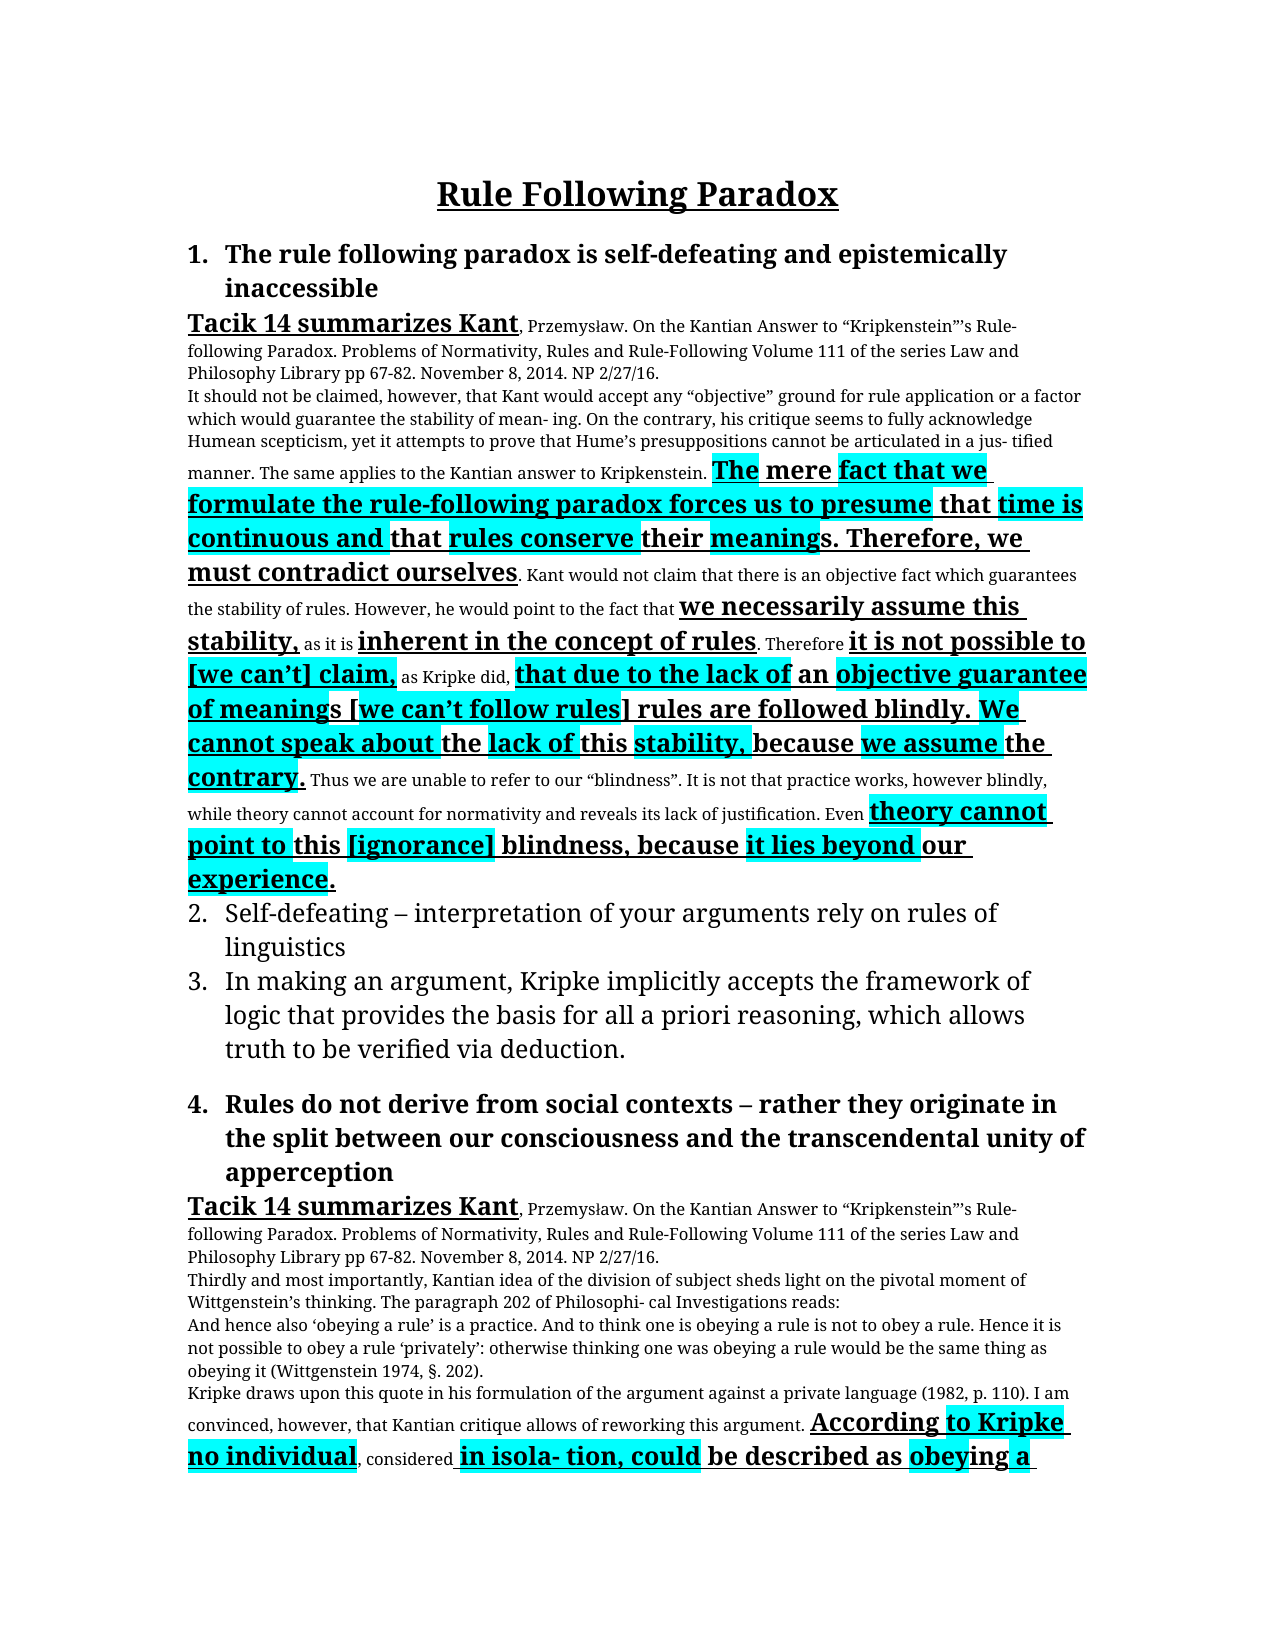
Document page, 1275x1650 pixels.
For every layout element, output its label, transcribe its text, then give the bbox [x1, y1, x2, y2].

text Thirdly and most importantly, Kantian idea of the division of subject sheds light on the pivotal moment of Wittgenstein’s thinking. The paragraph 202 of Philosophi- cal Investigations reads: [187, 1268, 1087, 1314]
subtitle Rules do not derive from social contexts – rather they originate in the split between our consciousness and the transcendental unity of apperception [187, 1087, 1087, 1189]
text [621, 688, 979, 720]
list In making an argument, Kripke implicitly accepts the framework of logic that provides the basis for all a priori reasoning, which allows truth to be verified via deduction. [187, 964, 1087, 1066]
subtitle The rule following paradox is self-defeating and epistemically inaccessible [187, 237, 1087, 305]
text It should not be claimed, however, that Kant would accept any “objective” ground for rule application or a factor which would guarantee the stability of mean- ing. On the contrary, his critique seems to fully acknowledge Humean scepticism, yet it attempts to prove that Hume’s presuppositions cannot be articulated in a jus- tified manner. The same applies to the Kantian answer to Kripkenstein. The mere fact that we formulate the rule-following paradox forces us to presume that time is continuous and that rules conserve their meanings. Therefore, we must contradict ourselves. Kant would not claim that there is an objective fact which guarantees the stability of rules. However, he would point to the fact that we necessarily assume this stability, as it is inherent in the concept of rules. Therefore it is not possible to [we can’t] claim, as Kripke did, that due to the lack of an objective guarantee of meanings [we can’t follow rules] rules are followed blindly. We cannot speak about the lack of this stability, because we assume the contrary. Thus we are unable to refer to our “blindness”. It is not that practice works, however blindly, while theory cannot account for normativity and reveals its lack of justification. Even theory cannot point to this [ignorance] blindness, because it lies beyond our experience. [187, 385, 1087, 691]
text It should not be claimed, however, that Kant would accept any “objective” ground for rule application or a factor which would guarantee the stability of mean- ing. On the contrary, his critique seems to fully acknowledge Humean scepticism, yet it attempts to prove that Hume’s presuppositions cannot be articulated in a jus- tified manner. The same applies to the Kantian answer to Kripkenstein. The mere fact that we formulate the rule-following paradox forces us to presume that time is continuous and that rules conserve their meanings. Therefore, we must contradict ourselves. Kant would not claim that there is an objective fact which guarantees the stability of rules. However, he would point to the fact that we necessarily assume this stability, as it is inherent in the concept of rules. Therefore it is not possible to [we can’t] claim, as Kripke did, that due to the lack of an objective guarantee of meanings [we can’t follow rules] rules are followed blindly. We cannot speak about the lack of this stability, because we assume the contrary. Thus we are unable to refer to our “blindness”. It is not that practice works, however blindly, while theory cannot account for normativity and reveals its lack of justification. Even theory cannot point to this [ignorance] blindness, because it lies beyond our experience. [187, 691, 1087, 896]
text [187, 1382, 1087, 1473]
text Tacik 14 summarizes Kant, Przemysław. On the Kantian Answer to “Kripkenstein”’s Rule-following Paradox. Problems of Normativity, Rules and Rule-Following Volume 111 of the series Law and Philosophy Library pp 67-82. November 8, 2014. NP 2/27/16. [187, 1189, 1087, 1268]
text And hence also ‘obeying a rule’ is a practice. And to think one is obeying a rule is not to obey a rule. Hence it is not possible to obey a rule ‘privately’: otherwise thinking one was obeying a rule would be the same thing as obeying it (Wittgenstein 1974, §. 202). [187, 1314, 1087, 1382]
text Tacik 14 summarizes Kant, Przemysław. On the Kantian Answer to “Kripkenstein”’s Rule-following Paradox. Problems of Normativity, Rules and Rule-Following Volume 111 of the series Law and Philosophy Library pp 67-82. November 8, 2014. NP 2/27/16. [187, 305, 1087, 385]
list Self-defeating – interpretation of your arguments rely on rules of linguistics [187, 896, 1087, 964]
subtitle Rule Following Paradox [187, 171, 1087, 216]
